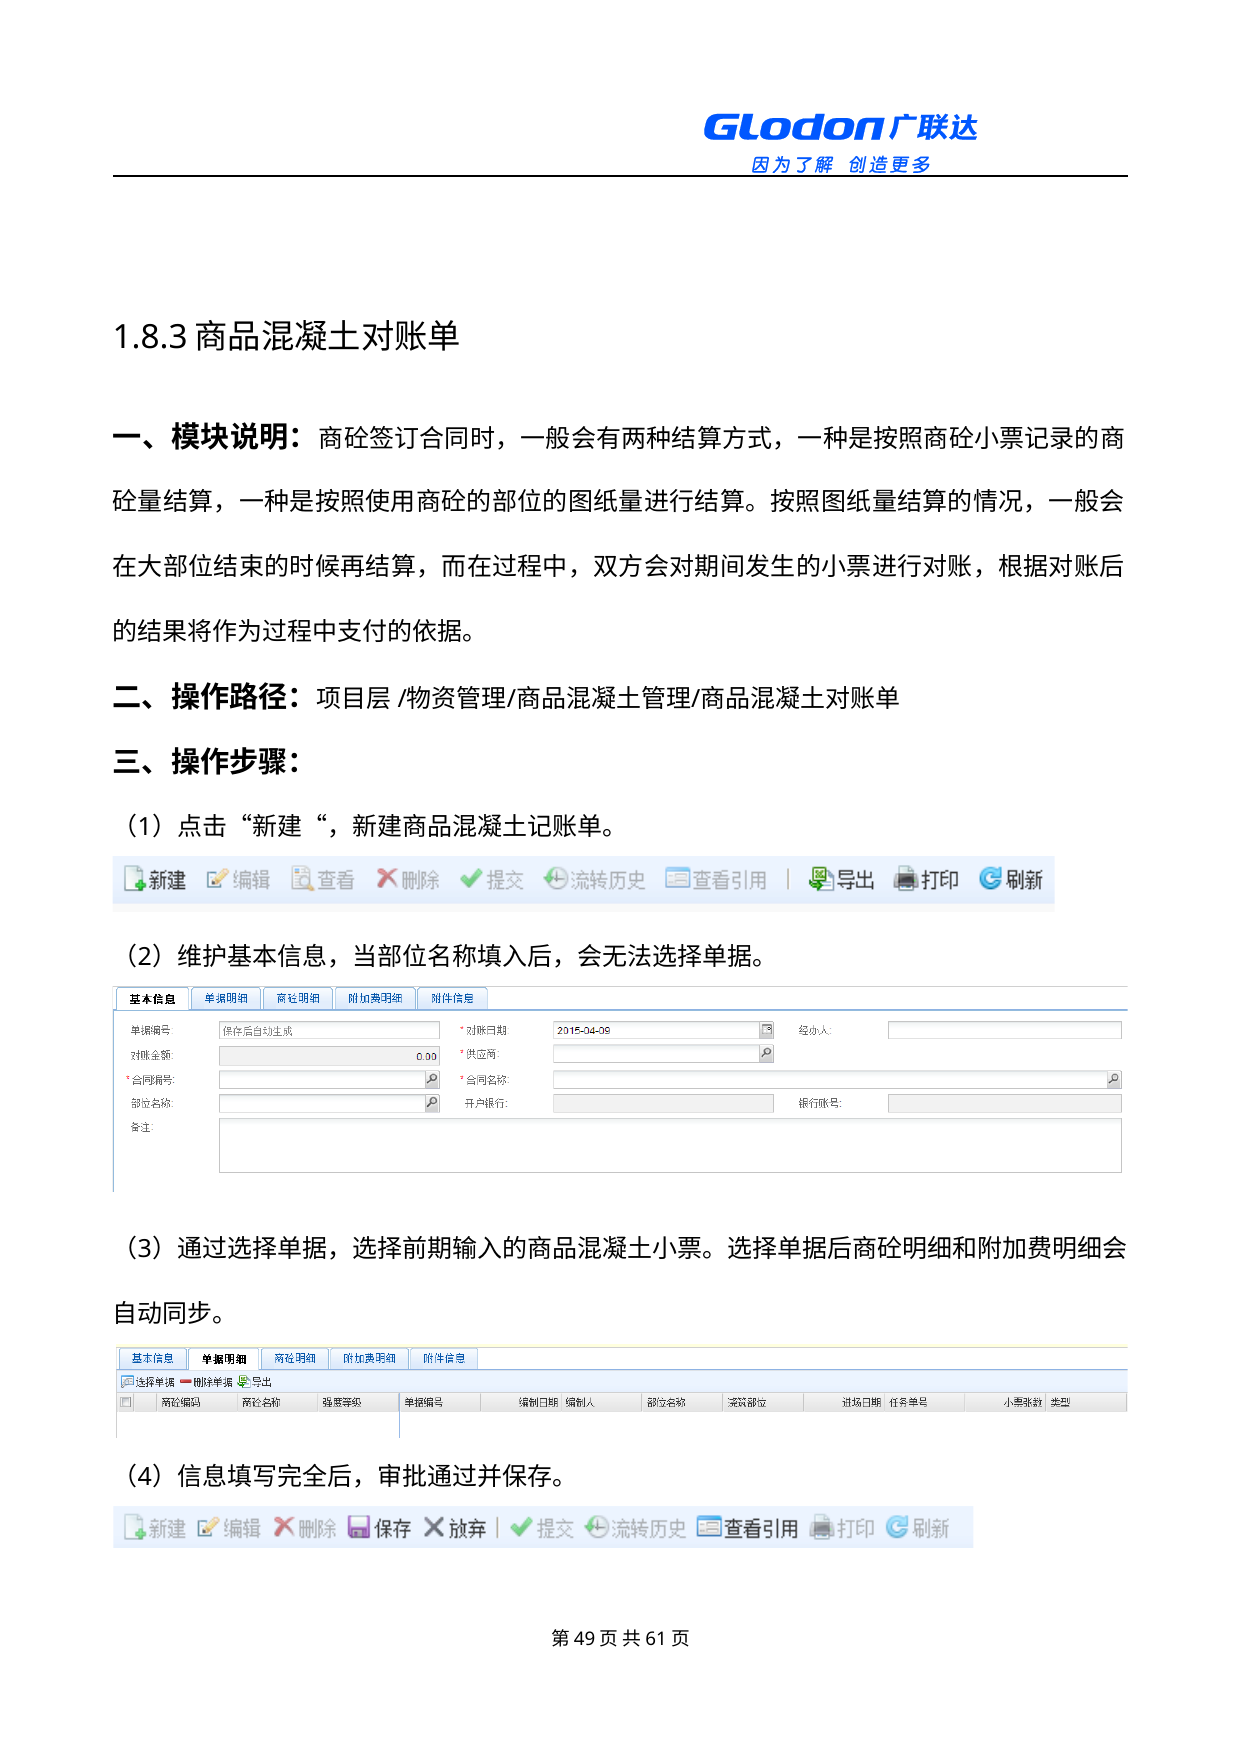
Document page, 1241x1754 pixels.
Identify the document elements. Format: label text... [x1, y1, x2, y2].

picture [112, 1344, 1128, 1438]
text 一、模块说明：商砼签订合同时，一般会有两种结算方式，一种是按照商砼小票记录的商砼量结算，一种是按照使用商砼的部位的图纸量进行结算。按照图纸量结算的情况，一般会在大部位结束的时候再结算，而在过程中，双方会对期间发生的小票进行对账，根据对账后的结果将作为过程中支付的依据。 [112, 402, 1128, 662]
subtitle 1.8.3商品混凝土对账单 [112, 302, 1128, 367]
text （1）点击“新建“，新建商品混凝土记账单。 [112, 792, 1128, 857]
text 二、操作路径：项目层 /物资管理/商品混凝土管理/商品混凝土对账单 [112, 662, 1128, 727]
text 三、操作步骤： [112, 727, 1128, 792]
text （3）通过选择单据，选择前期输入的商品混凝土小票。选择单据后商砼明细和附加费明细会自动同步。 [112, 1214, 1128, 1344]
text （2）维护基本信息，当部位名称填入后，会无法选择单据。 [112, 922, 1128, 986]
picture [112, 1506, 974, 1548]
text （4）信息填写完全后，审批通过并保存。 [112, 1442, 1128, 1507]
picture [112, 986, 1128, 1192]
picture [112, 856, 1055, 912]
